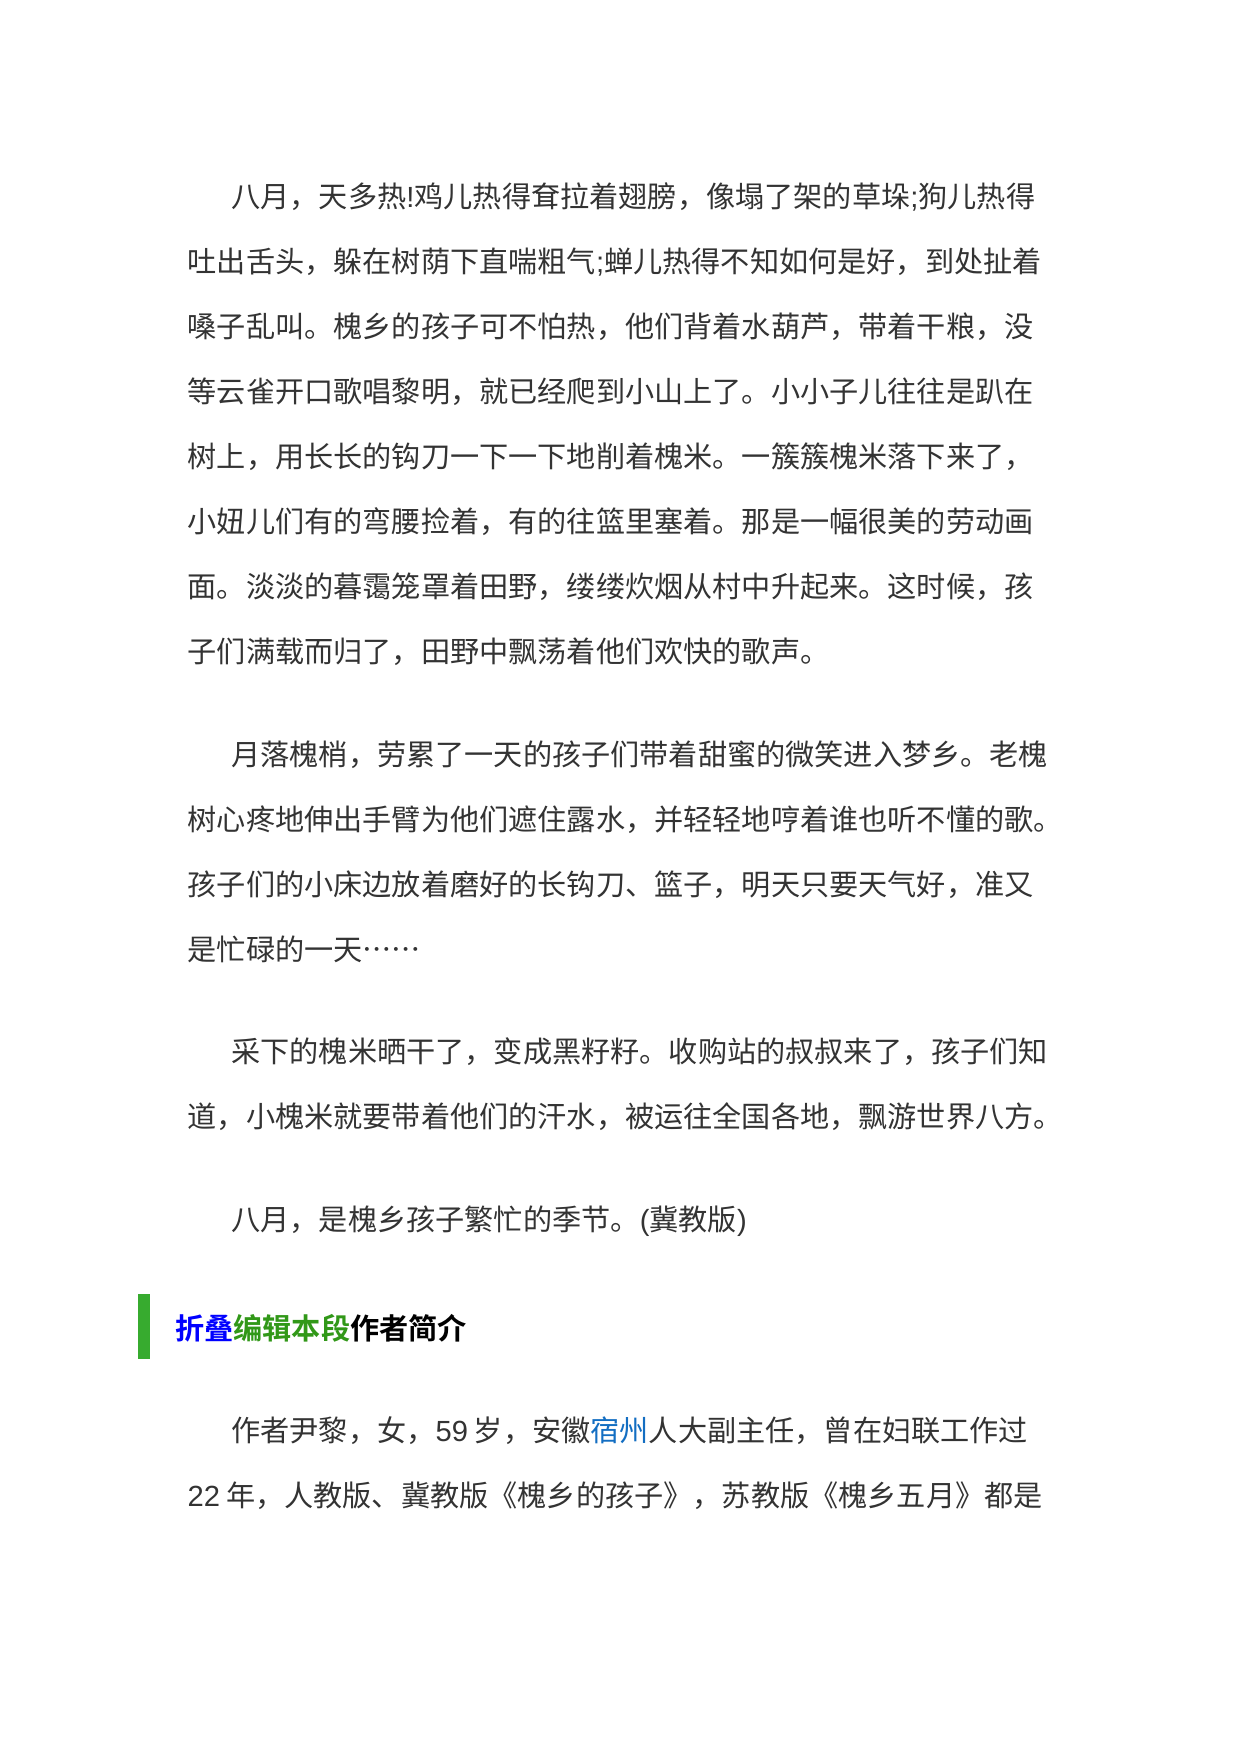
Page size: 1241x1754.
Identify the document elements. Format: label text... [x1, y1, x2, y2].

text 八月，天多热!鸡儿热得耷拉着翅膀，像塌了架的草垛;狗儿热得吐出舌头，躲在树荫下直喘粗气;蝉儿热得不知如何是好，到处扯着嗓子乱叫。槐乡的孩子可不怕热，他们背着水葫芦，带着干粮，没等云雀开口歌唱黎明，就已经爬到小山上了。小小子儿往往是趴在树上，用长长的钩刀一下一下地削着槐米。一簇簇槐米落下来了，小妞儿们有的弯腰捡着，有的往篮里塞着。那是一幅很美的劳动画面。淡淡的暮霭笼罩着田野，缕缕炊烟从村中升起来。这时候，孩子们满载而归了，田野中飘荡着他们欢快的歌声。 [187, 162, 1053, 682]
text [187, 1397, 1053, 1527]
text 八月，是槐乡孩子繁忙的季节。(冀教版) [187, 1185, 1053, 1250]
text 月落槐梢，劳累了一天的孩子们带着甜蜜的微笑进入梦乡。老槐树心疼地伸出手臂为他们遮住露水，并轻轻地哼着谁也听不懂的歌。孩子们的小床边放着磨好的长钩刀、篮子，明天只要天气好，准又是忙碌的一天…… [187, 720, 1053, 980]
subtitle 折叠编辑本段作者简介 [150, 1294, 1053, 1359]
text 采下的槐米晒干了，变成黑籽籽。收购站的叔叔来了，孩子们知道，小槐米就要带着他们的汗水，被运往全国各地，飘游世界八方。 [187, 1017, 1053, 1147]
